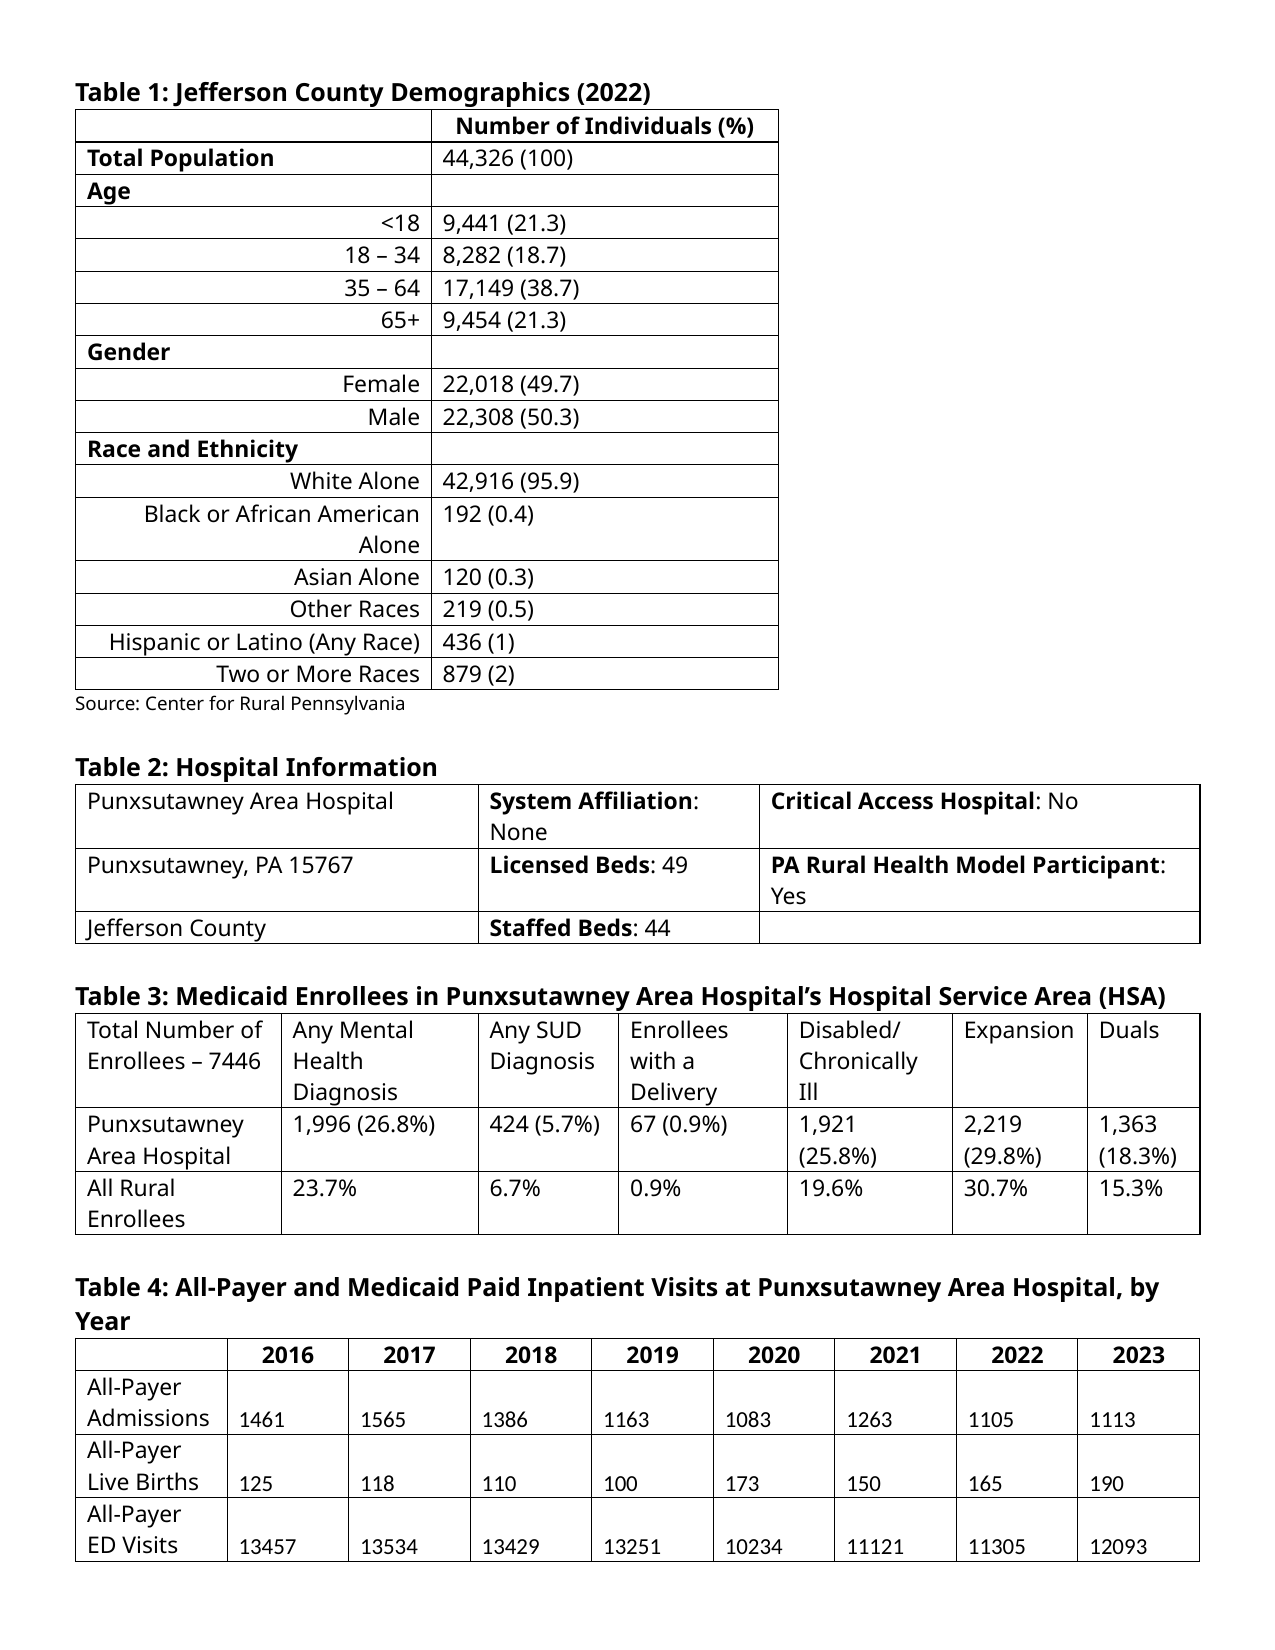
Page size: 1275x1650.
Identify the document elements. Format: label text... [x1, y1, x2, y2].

table_cell Two or More Races [76, 658, 431, 689]
table_header 2022 [957, 1339, 1077, 1370]
table_cell Asian Alone [76, 561, 431, 592]
table_cell [432, 336, 778, 367]
table_cell <18 [76, 207, 431, 238]
table_cell 1083 [714, 1371, 834, 1433]
table_cell 150 [835, 1435, 956, 1497]
table_cell Licensed Beds: 49 [479, 849, 759, 911]
table_cell Age [76, 175, 431, 206]
table_cell 165 [957, 1435, 1077, 1497]
table_cell 190 [1078, 1435, 1199, 1497]
table_cell 1,363 (18.3%) [1088, 1108, 1199, 1171]
table_cell 1,921 (25.8%) [788, 1108, 952, 1171]
table_cell [760, 912, 1199, 943]
table_cell 8,282 (18.7) [432, 239, 778, 271]
table_cell All-Payer Live Births [76, 1435, 227, 1497]
table_cell Other Races [76, 594, 431, 625]
table_cell [432, 433, 778, 464]
table_cell 22,018 (49.7) [432, 369, 778, 400]
table_cell Punxsutawney Area Hospital [76, 1108, 281, 1171]
table_cell 125 [228, 1435, 348, 1497]
table_cell Female [76, 369, 431, 400]
table_cell 1565 [349, 1371, 470, 1433]
table_cell 23.7% [282, 1172, 478, 1234]
table_header Critical Access Hospital: No [760, 785, 1199, 847]
table_cell 100 [592, 1435, 713, 1497]
table_cell 35 – 64 [76, 272, 431, 303]
table_cell 436 (1) [432, 626, 778, 657]
table_cell 879 (2) [432, 658, 778, 689]
table_cell 219 (0.5) [432, 594, 778, 625]
table_header Any SUD Diagnosis [479, 1014, 618, 1107]
table_header 2020 [714, 1339, 834, 1370]
table_cell All Rural Enrollees [76, 1172, 281, 1234]
table_cell 192 (0.4) [432, 498, 778, 560]
text Table 1: Jefferson County Demographics (2022) [75, 75, 1200, 109]
table_cell 19.6% [788, 1172, 952, 1234]
text Source: Center for Rural Pennsylvania [75, 690, 1200, 716]
table_header Duals [1088, 1014, 1199, 1107]
table_header Punxsutawney Area Hospital [76, 785, 478, 847]
table_header 2016 [228, 1339, 348, 1370]
table_header [76, 1339, 227, 1370]
table_cell 424 (5.7%) [479, 1108, 618, 1171]
table_cell 1163 [592, 1371, 713, 1433]
table_cell Male [76, 401, 431, 432]
table_cell 65+ [76, 304, 431, 335]
table_cell 9,441 (21.3) [432, 207, 778, 238]
table_cell 22,308 (50.3) [432, 401, 778, 432]
table_cell 120 (0.3) [432, 561, 778, 592]
table_cell 1461 [228, 1371, 348, 1433]
table_header Total Number of Enrollees – 7446 [76, 1014, 281, 1107]
table_cell 13429 [471, 1498, 591, 1561]
table_cell Jefferson County [76, 912, 478, 943]
table_header [76, 110, 431, 141]
table_cell 11305 [957, 1498, 1077, 1561]
table_cell 1113 [1078, 1371, 1199, 1433]
table_cell 173 [714, 1435, 834, 1497]
table_cell 9,454 (21.3) [432, 304, 778, 335]
table_cell 13457 [228, 1498, 348, 1561]
table_cell Gender [76, 336, 431, 367]
table_header 2023 [1078, 1339, 1199, 1370]
table_header 2019 [592, 1339, 713, 1370]
table_cell 18 – 34 [76, 239, 431, 271]
table_header Enrollees with a Delivery [619, 1014, 787, 1107]
text Table 2: Hospital Information [75, 750, 1200, 784]
table_header 2017 [349, 1339, 470, 1370]
table_cell 1,996 (26.8%) [282, 1108, 478, 1171]
table_cell 44,326 (100) [432, 143, 778, 174]
table_cell Black or African American Alone [76, 498, 431, 560]
table_header System Affiliation: None [479, 785, 759, 847]
table_cell 15.3% [1088, 1172, 1199, 1234]
table_cell 67 (0.9%) [619, 1108, 787, 1171]
table_cell 12093 [1078, 1498, 1199, 1561]
text Table 4: All-Payer and Medicaid Paid Inpatient Visits at Punxsutawney Area Hospital, by Year [75, 1269, 1200, 1338]
table_cell All-Payer Admissions [76, 1371, 227, 1433]
table_cell 110 [471, 1435, 591, 1497]
table_cell 118 [349, 1435, 470, 1497]
table_cell 30.7% [953, 1172, 1087, 1234]
table_header 2018 [471, 1339, 591, 1370]
table_cell 13534 [349, 1498, 470, 1561]
table_cell All-Payer ED Visits [76, 1498, 227, 1561]
table_cell 0.9% [619, 1172, 787, 1234]
table_cell 11121 [835, 1498, 956, 1561]
table_cell 13251 [592, 1498, 713, 1561]
table_cell White Alone [76, 465, 431, 497]
table_cell 1263 [835, 1371, 956, 1433]
table_header Expansion [953, 1014, 1087, 1107]
table_cell [432, 175, 778, 206]
table_cell Race and Ethnicity [76, 433, 431, 464]
table_cell Punxsutawney, PA 15767 [76, 849, 478, 911]
table_header Any Mental Health Diagnosis [282, 1014, 478, 1107]
table_cell Hispanic or Latino (Any Race) [76, 626, 431, 657]
table_cell Staffed Beds: 44 [479, 912, 759, 943]
table_cell 1386 [471, 1371, 591, 1433]
table_cell PA Rural Health Model Participant: Yes [760, 849, 1199, 911]
table_cell 1105 [957, 1371, 1077, 1433]
table_cell 2,219 (29.8%) [953, 1108, 1087, 1171]
table_header 2021 [835, 1339, 956, 1370]
text Table 3: Medicaid Enrollees in Punxsutawney Area Hospital’s Hospital Service Area (HSA) [75, 978, 1200, 1012]
table_header Number of Individuals (%) [432, 110, 778, 141]
table_cell 10234 [714, 1498, 834, 1561]
table_cell 6.7% [479, 1172, 618, 1234]
table_cell Total Population [76, 143, 431, 174]
table_cell 17,149 (38.7) [432, 272, 778, 303]
table_header Disabled/ Chronically Ill [788, 1014, 952, 1107]
table_cell 42,916 (95.9) [432, 465, 778, 497]
